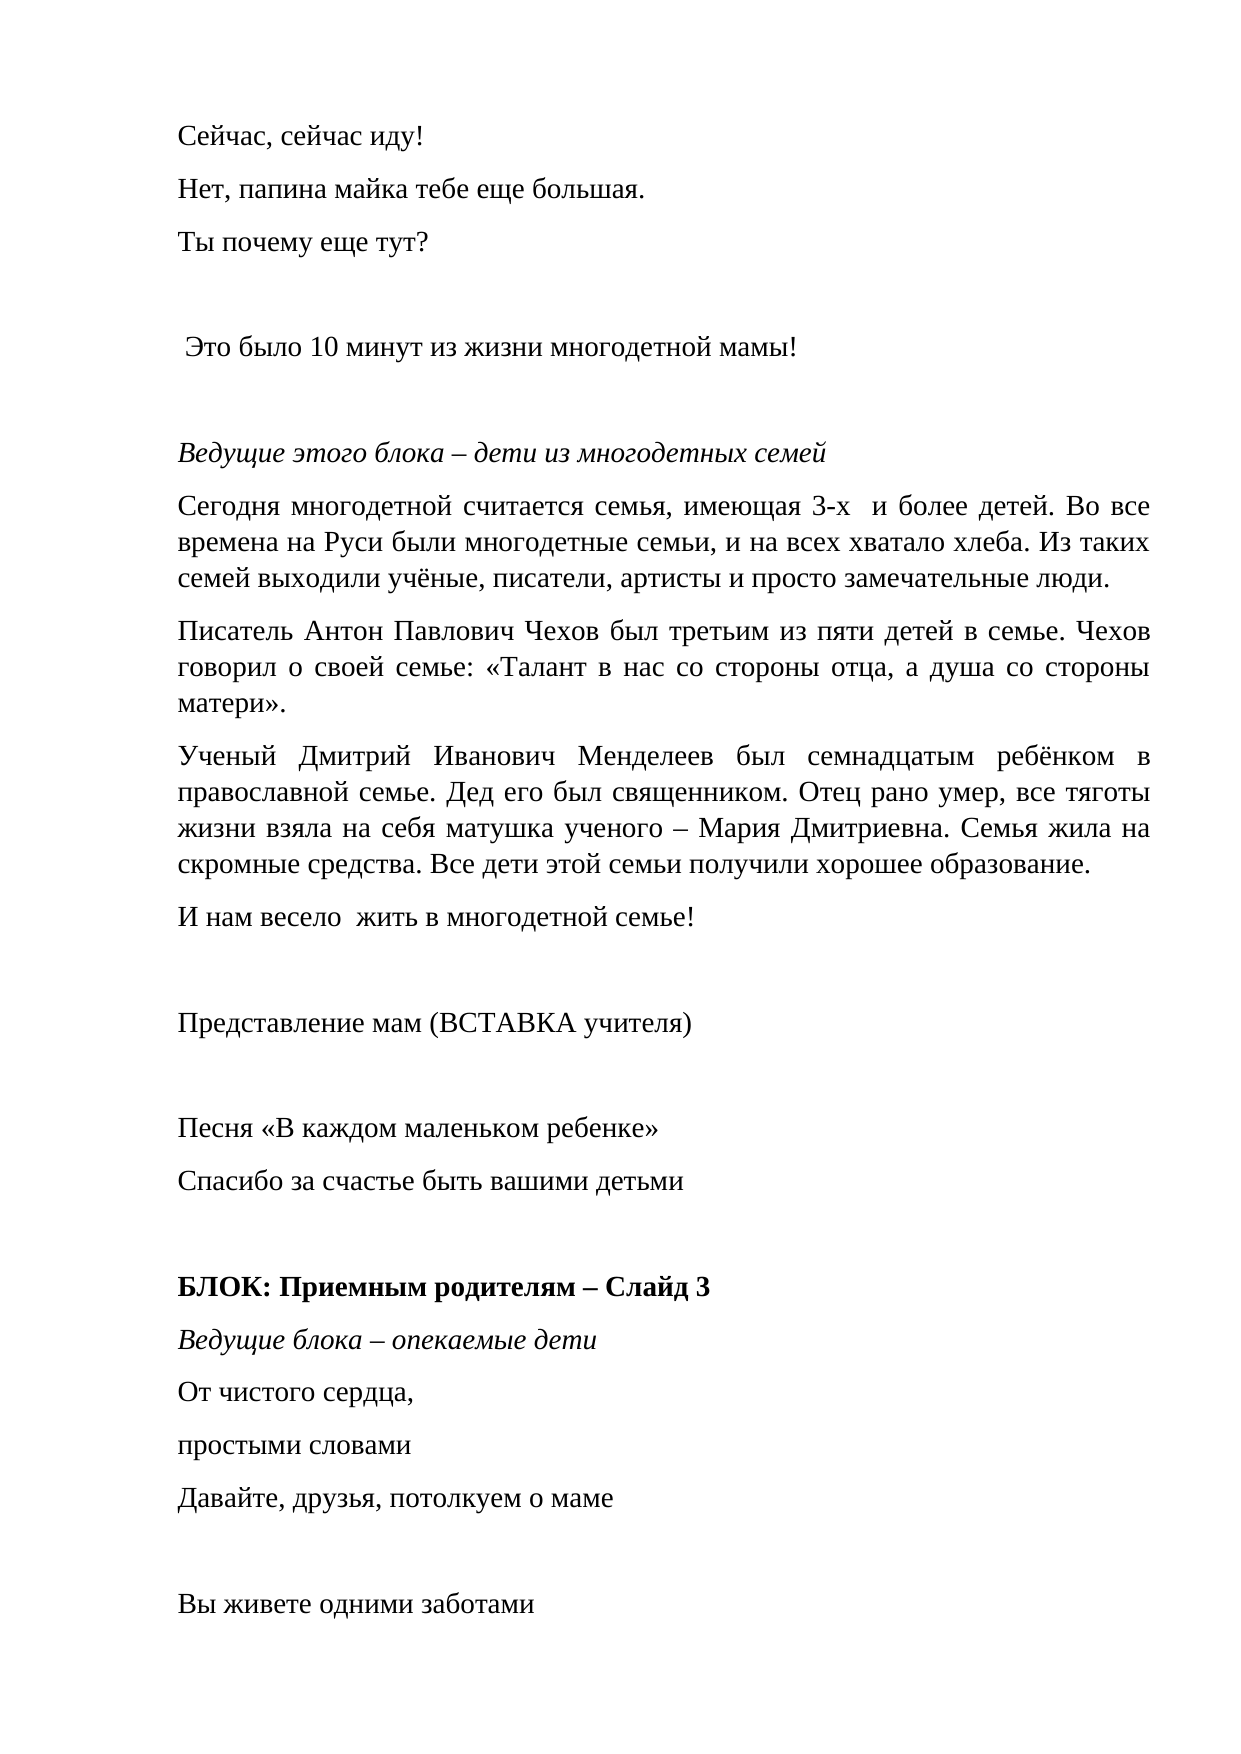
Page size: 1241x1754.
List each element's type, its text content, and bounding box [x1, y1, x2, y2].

text И нам весело жить в многодетной семье! [177, 899, 1152, 933]
text От чистого сердца, [177, 1374, 1152, 1408]
text Давайте, друзья, потолкуем о маме [177, 1480, 1152, 1514]
text Песня «В каждом маленьком ребенке» [177, 1111, 1152, 1144]
text БЛОК: Приемным родителям – Слайд 3 [177, 1269, 1152, 1302]
text Нет, папина майка тебе еще большая. [177, 171, 1152, 204]
text Писатель Антон Павлович Чехов был третьим из пяти детей в семье. Чехов говорил о своей семье: «Талант в нас со стороны отца, а душа со стороны матери». [177, 613, 1152, 719]
text Ведущие блока – опекаемые дети [177, 1322, 1152, 1355]
text Вы живете одними заботами [177, 1586, 1152, 1619]
text Это было 10 минут из жизни многодетной мамы! [177, 329, 1152, 363]
text Ученый Дмитрий Иванович Менделеев был семнадцатым ребёнком в православной семье. Дед его был священником. Отец рано умер, все тяготы жизни взяла на себя матушка ученого – Мария Дмитриевна. Семья жила на скромные средства. Все дети этой семьи получили хорошее образование. [177, 738, 1152, 880]
text Представление мам (ВСТАВКА учителя) [177, 1005, 1152, 1038]
text простыми словами [177, 1427, 1152, 1461]
text Сейчас, сейчас иду! [177, 118, 1152, 152]
text Сегодня многодетной считается семья, имеющая 3-х и более детей. Во все времена на Руси были многодетные семьи, и на всех хватало хлеба. Из таких семей выходили учёные, писатели, артисты и просто замечательные люди. [177, 488, 1152, 594]
text Ты почему еще тут? [177, 224, 1152, 257]
text Спасибо за счастье быть вашими детьми [177, 1163, 1152, 1197]
text Ведущие этого блока – дети из многодетных семей [177, 435, 1152, 468]
